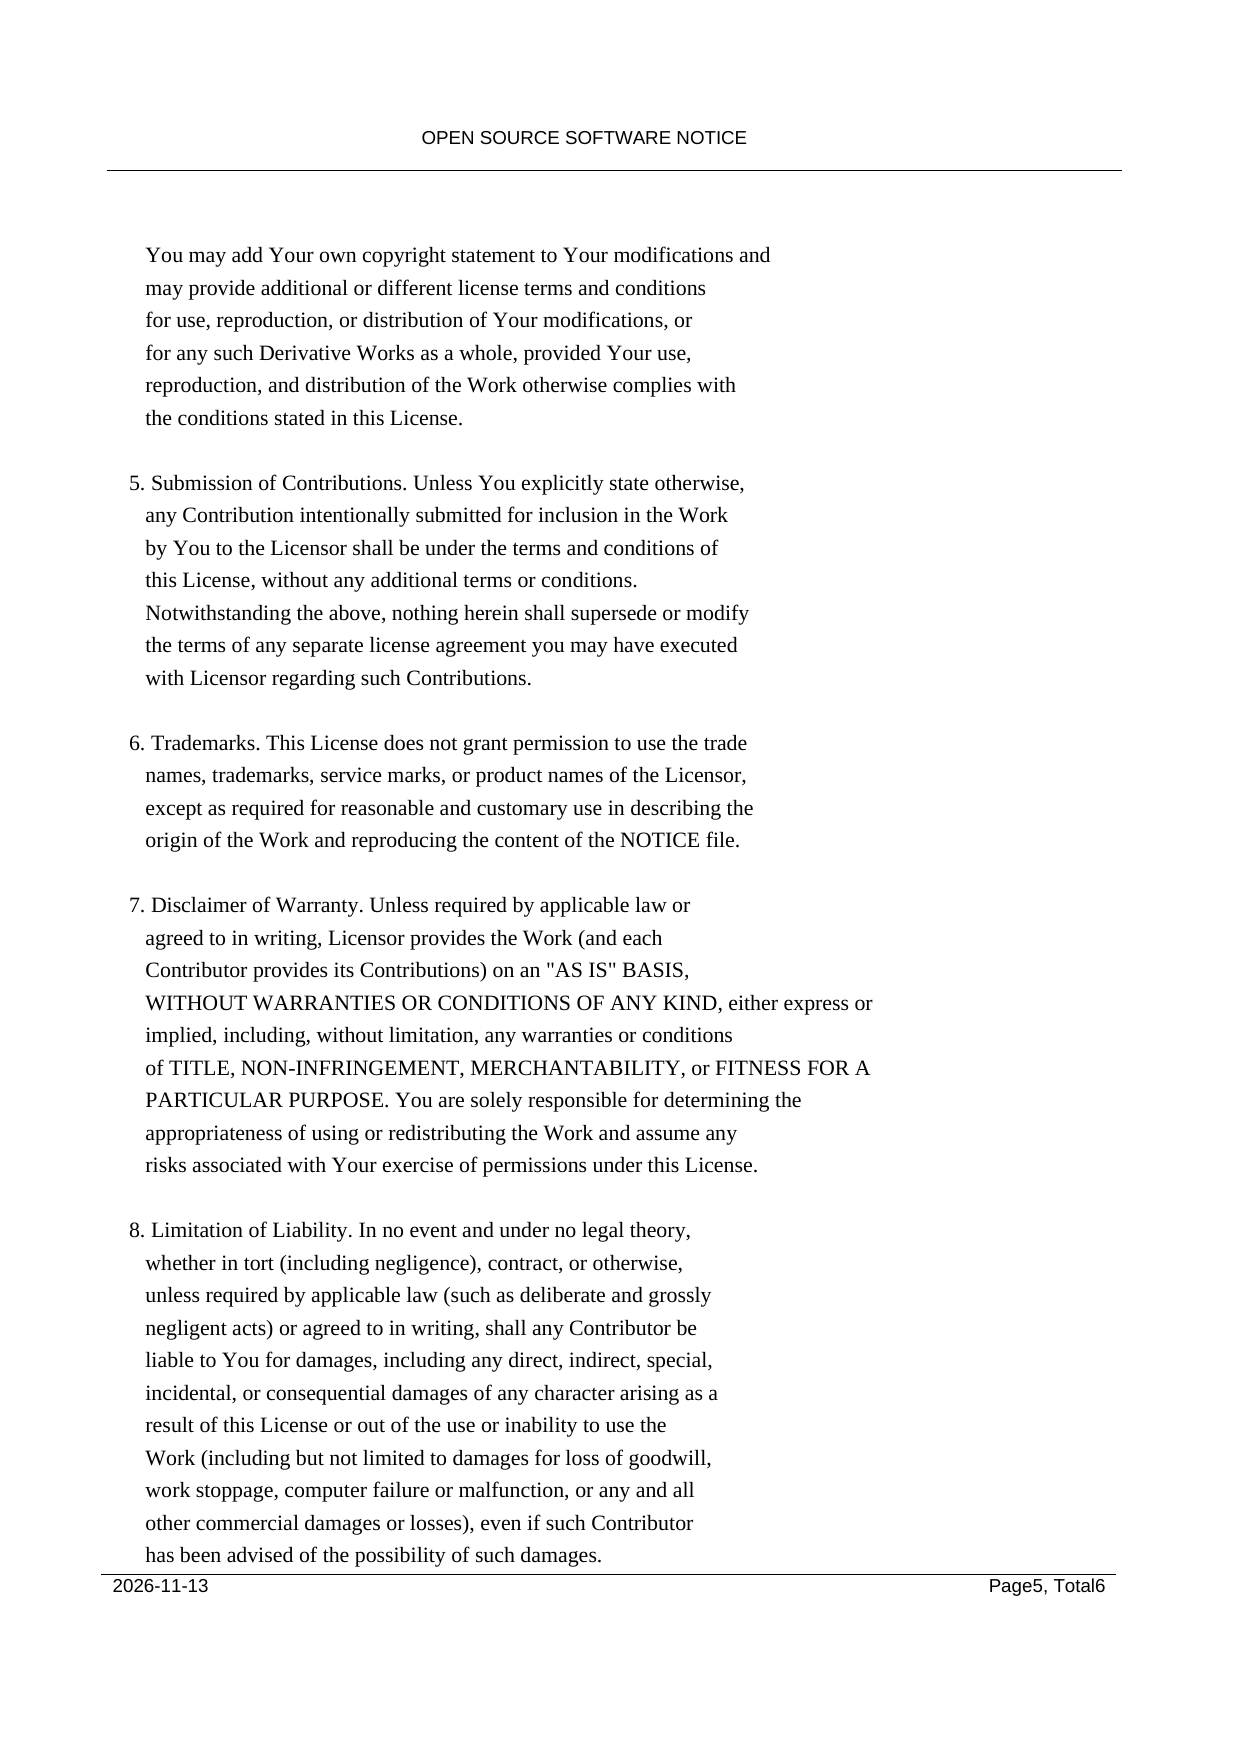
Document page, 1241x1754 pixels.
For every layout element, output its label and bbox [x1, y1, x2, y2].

text [112, 206, 1128, 1571]
